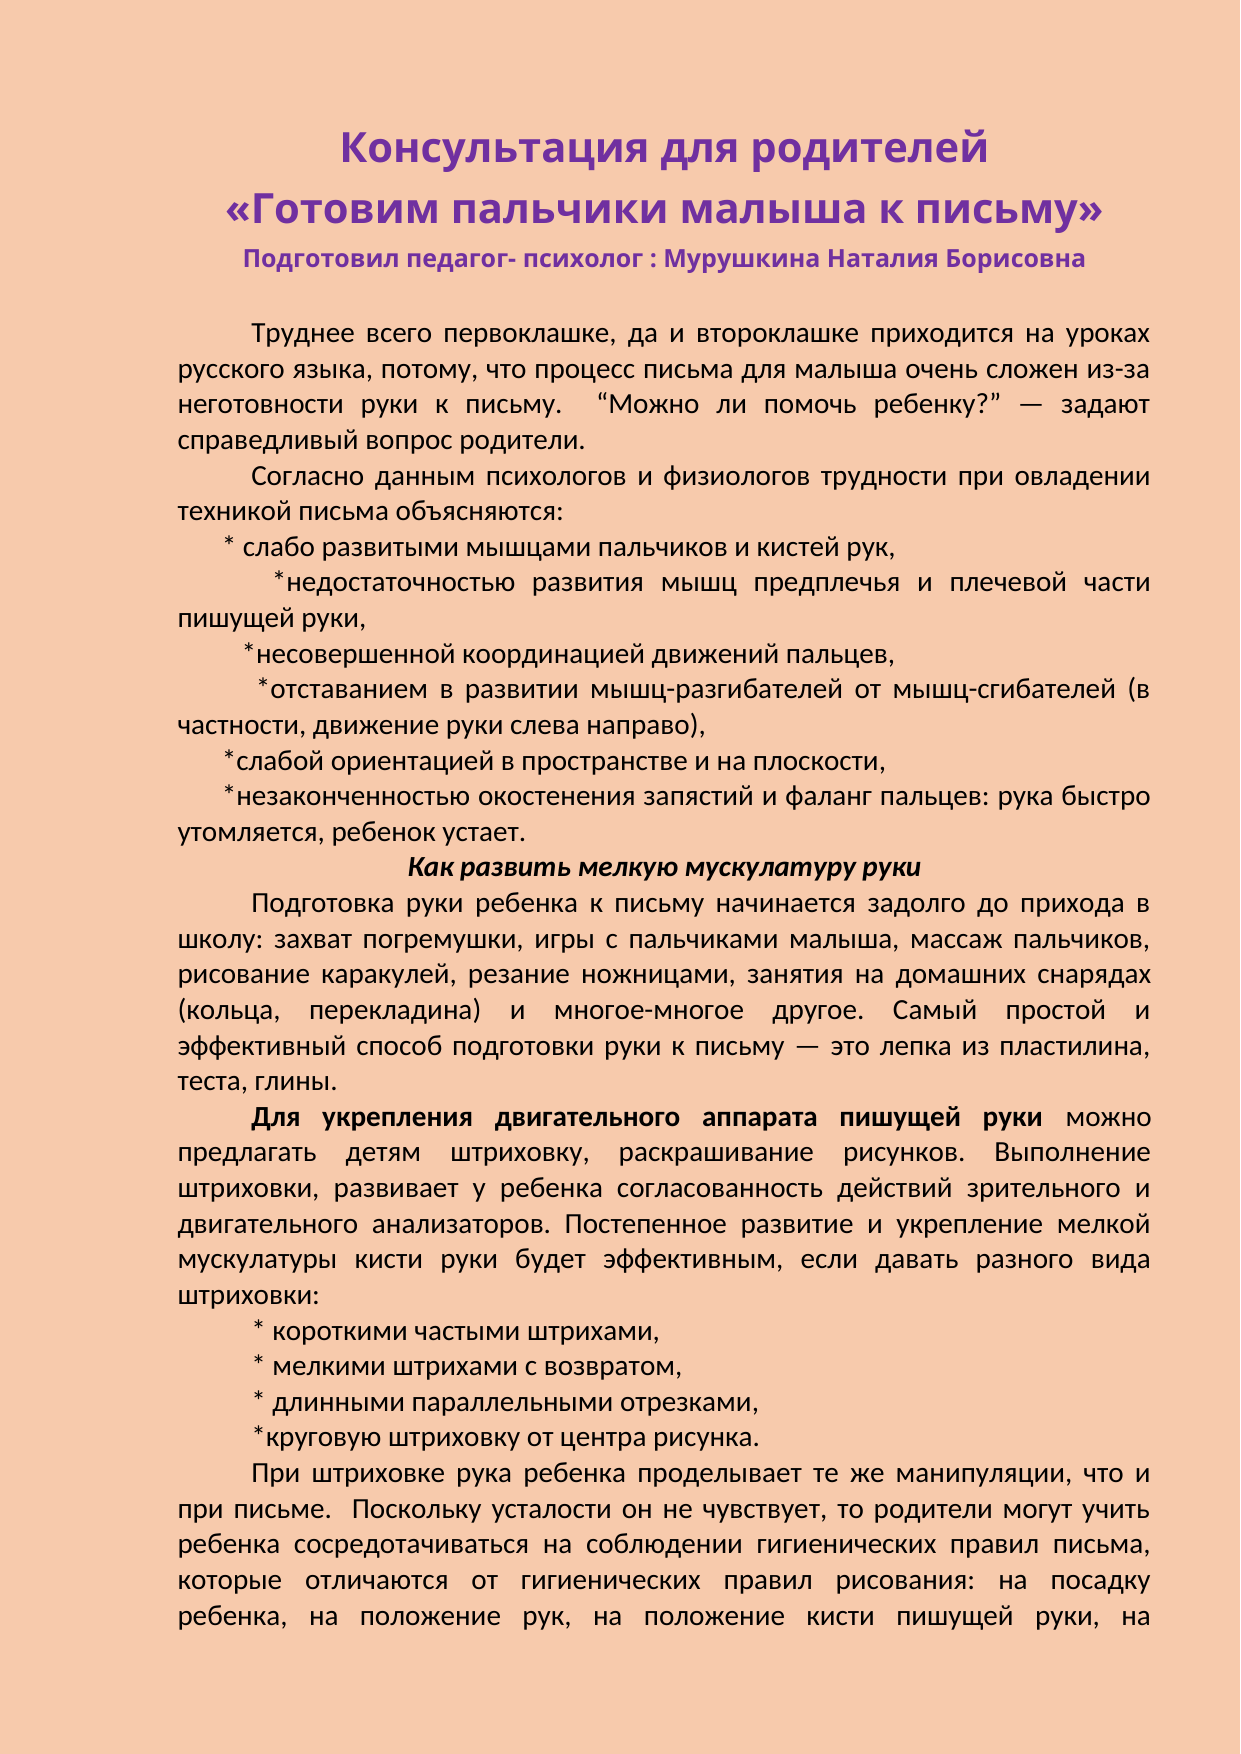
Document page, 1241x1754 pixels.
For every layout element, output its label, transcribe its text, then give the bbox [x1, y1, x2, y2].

text Труднее всего первоклашке, да и второклашке приходится на уроках русского языка, потому, что процесс письма для малыша очень сложен из-за неготовности руки к письму. “Можно ли помочь ребенку?” — задают справедливый вопрос родители. [177, 314, 1152, 457]
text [177, 1454, 1152, 1632]
text * длинными параллельными отрезками, [177, 1383, 1152, 1418]
text *слабой ориентацией в пространстве и на плоскости, [177, 742, 1152, 777]
text Подготовка руки ребенка к письму начинается задолго до прихода в школу: захват погремушки, игры с пальчиками малыша, массаж пальчиков, рисование каракулей, резание ножницами, занятия на домашних снарядах (кольца, перекладина) и многое-многое другое. Самый простой и эффективный способ подготовки руки к письму — это лепка из пластилина, теста, глины. [177, 884, 1152, 1098]
text Согласно данным психологов и физиологов трудности при овладении техникой письма объясняются: [177, 457, 1152, 528]
text Для укрепления двигательного аппарата пишущей руки можно предлагать детям штриховку, раскрашивание рисунков. Выполнение штриховки, развивает у ребенка согласованность действий зрительного и двигательного анализаторов. Постепенное развитие и укрепление мелкой мускулатуры кисти руки будет эффективным, если давать разного вида штриховки: [177, 1098, 1152, 1312]
text * короткими частыми штрихами, [177, 1312, 1152, 1347]
text «Готовим пальчики малыша к письму» [177, 179, 1152, 236]
text Консультация для родителей [177, 118, 1152, 175]
text * слабо развитыми мышцами пальчиков и кистей рук, [177, 528, 1152, 563]
text *несовершенной координацией движений пальцев, [177, 635, 1152, 670]
text *круговую штриховку от центра рисунка. [177, 1418, 1152, 1454]
text *отставанием в развитии мышц-разгибателей от мышц-сгибателей (в частности, движение руки слева направо), [177, 670, 1152, 742]
text * мелкими штрихами с возвратом, [177, 1347, 1152, 1383]
text Как развить мелкую мускулатуру руки [177, 848, 1152, 884]
text Подготовил педагог- психолог : Мурушкина Наталия Борисовна [177, 241, 1152, 275]
text *недостаточностью развития мышц предплечья и плечевой части пишущей руки, [177, 563, 1152, 635]
text *незаконченностью окостенения запястий и фаланг пальцев: рука быстро утомляется, ребенок устает. [177, 777, 1152, 848]
